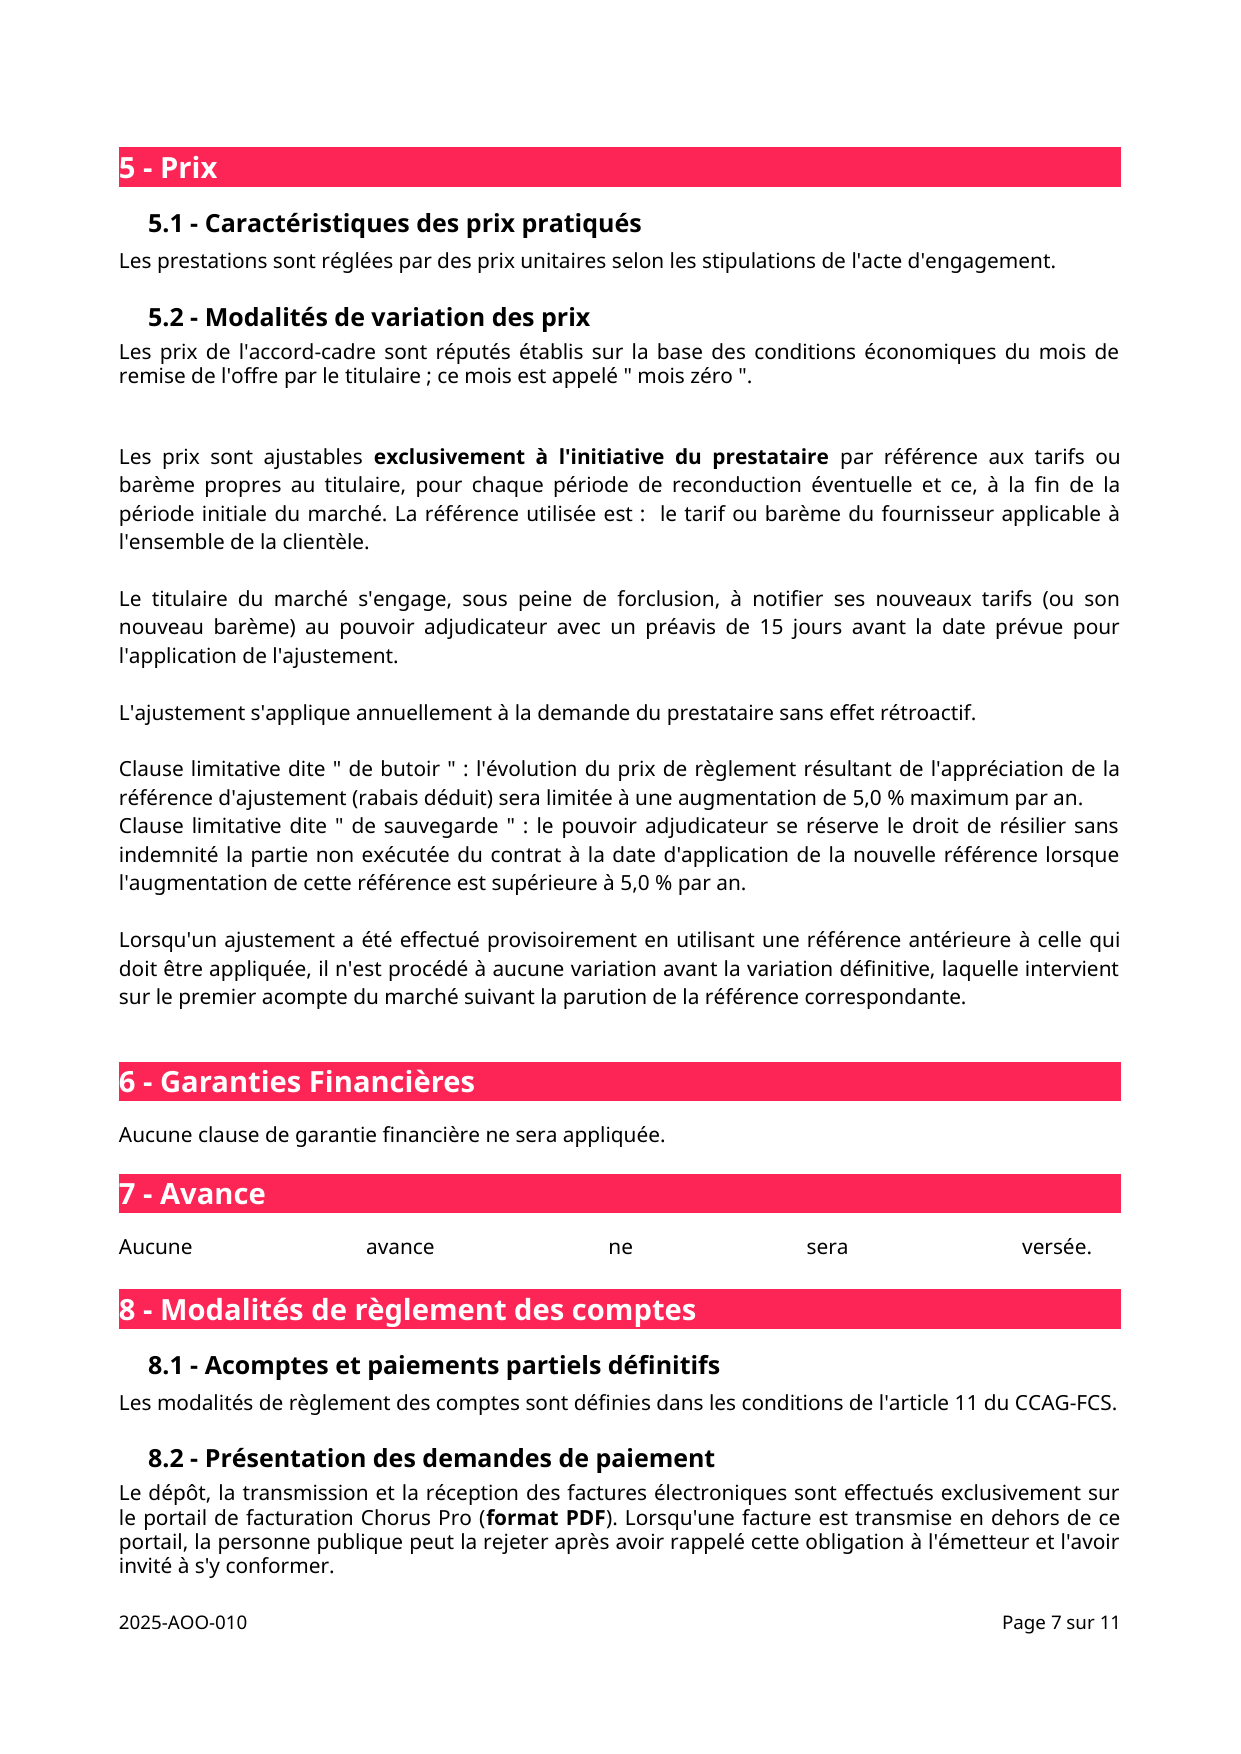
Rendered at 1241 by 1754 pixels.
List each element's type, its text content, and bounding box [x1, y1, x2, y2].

subtitle 7 - Avance [119, 1174, 1121, 1213]
subtitle 5.1 - Caractéristiques des prix pratiqués [148, 206, 1121, 240]
subtitle 6 - Garanties Financières [119, 1062, 1121, 1101]
text Clause limitative dite " de butoir " : l'évolution du prix de règlement résultant de l'appréciation de la référence d'ajustement (rabais déduit) sera limitée à une augmentation de 5,0 % maximum par an. [119, 754, 1121, 811]
text L'ajustement s'applique annuellement à la demande du prestataire sans effet rétroactif. [119, 698, 1121, 726]
subtitle 5.2 - Modalités de variation des prix [148, 300, 1121, 334]
text Lorsqu'un ajustement a été effectué provisoirement en utilisant une référence antérieure à celle qui doit être appliquée, il n'est procédé à aucune variation avant la variation définitive, laquelle intervient sur le premier acompte du marché suivant la parution de la référence correspondante. [119, 925, 1121, 1011]
subtitle 8.1 - Acomptes et paiements partiels définitifs [148, 1347, 1121, 1381]
text Les prix de l'accord-cadre sont réputés établis sur la base des conditions économiques du mois de remise de l'offre par le titulaire ; ce mois est appelé " mois zéro ". [119, 340, 1121, 388]
subtitle 8.2 - Présentation des demandes de paiement [148, 1441, 1121, 1475]
text Les modalités de règlement des comptes sont définies dans les conditions de l'article 11 du CCAG-FCS. [119, 1388, 1121, 1416]
text Les prix sont ajustables exclusivement à l'initiative du prestataire par référence aux tarifs ou barème propres au titulaire, pour chaque période de reconduction éventuelle et ce, à la fin de la période initiale du marché. La référence utilisée est : le tarif ou barème du fournisseur applicable à l'ensemble de la clientèle. [119, 442, 1121, 556]
subtitle 8 - Modalités de règlement des comptes [119, 1289, 1121, 1329]
text Le titulaire du marché s'engage, sous peine de forclusion, à notifier ses nouveaux tarifs (ou son nouveau barème) au pouvoir adjudicateur avec un préavis de 15 jours avant la date prévue pour l'application de l'ajustement. [119, 584, 1121, 669]
text Aucune clause de garantie financière ne sera appliquée. [119, 1120, 1092, 1149]
text Les prestations sont réglées par des prix unitaires selon les stipulations de l'acte d'engagement. [119, 246, 1121, 275]
text Le dépôt, la transmission et la réception des factures électroniques sont effectués exclusivement sur le portail de facturation Chorus Pro (format PDF). Lorsqu'une facture est transmise en dehors de ce portail, la personne publique peut la rejeter après avoir rappelé cette obligation à l'émetteur et l'avoir invité à s'y conformer. [119, 1481, 1121, 1578]
subtitle 5 - Prix [119, 147, 1121, 187]
text Aucune avance ne sera versée. [119, 1232, 1092, 1289]
text Clause limitative dite " de sauvegarde " : le pouvoir adjudicateur se réserve le droit de résilier sans indemnité la partie non exécutée du contrat à la date d'application de la nouvelle référence lorsque l'augmentation de cette référence est supérieure à 5,0 % par an. [119, 811, 1121, 897]
